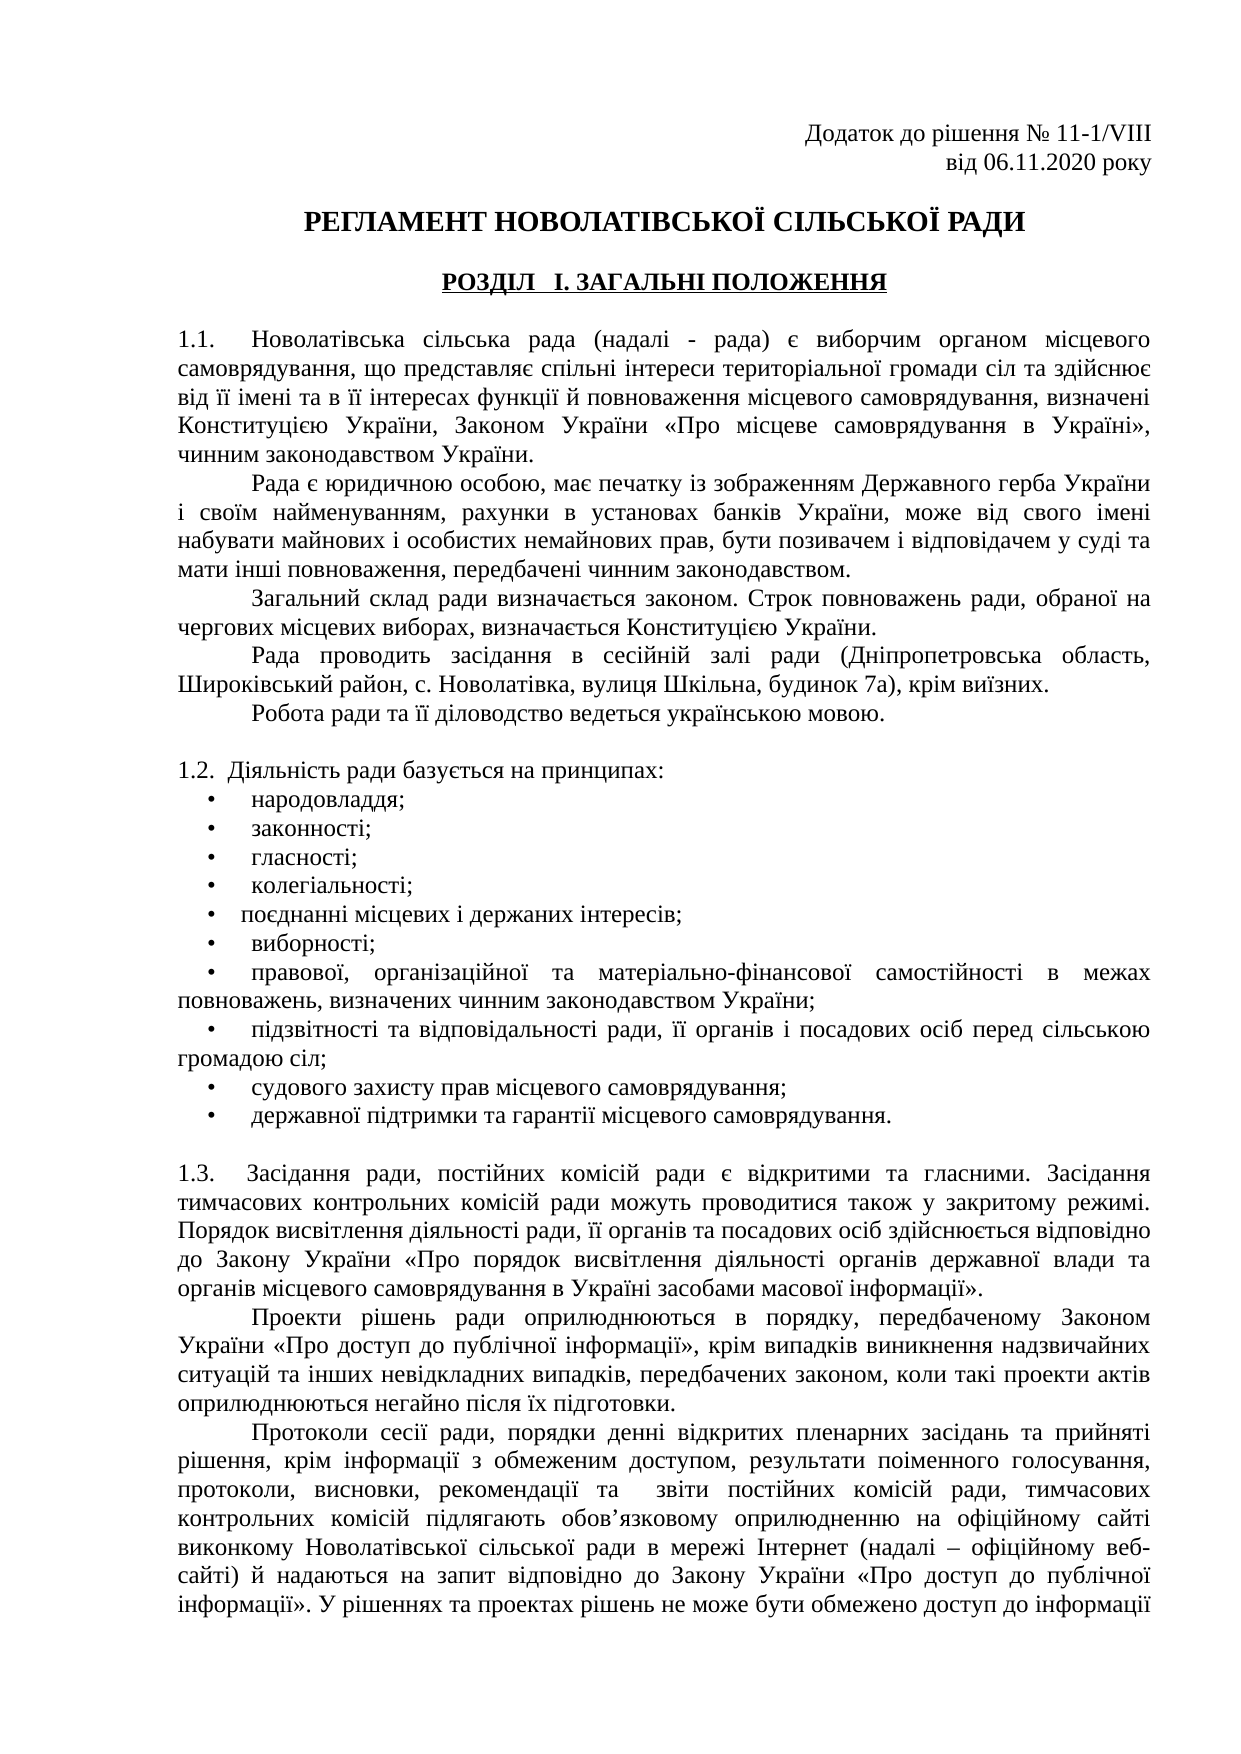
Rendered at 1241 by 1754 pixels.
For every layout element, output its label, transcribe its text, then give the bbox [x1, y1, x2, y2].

list Новолатівська сільська рада (надалі - рада) є виборчим органом місцевого самоврядування, що представляє спільні інтереси територіальної громади сіл та здійснює від її імені та в її інтересах функції й повноваження місцевого самоврядування, визначені Конституцією України, Законом України «Про місцеве самоврядування в Україні», чинним законодавством України. [177, 324, 1152, 468]
text • державної підтримки та гарантії місцевого самоврядування. [177, 1100, 1152, 1129]
text 1.2. Діяльність ради базується на принципах: [177, 755, 1152, 784]
subtitle РЕГЛАМЕНТ НОВОЛАТІВСЬКОЇ СІЛЬСЬКОЇ РАДИ [177, 204, 1152, 238]
text Додаток до рішення № 11-1/VIII [177, 118, 1152, 147]
text • законності; [177, 813, 1152, 842]
text • підзвітності та відповідальності ради, її органів і посадових осіб перед сільською громадою сіл; [177, 1014, 1152, 1072]
text від 06.11.2020 року [177, 147, 1152, 176]
text • правової, організаційної та матеріально-фінансової самостійності в межах повноважень, визначених чинним законодавством України; [177, 957, 1152, 1014]
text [177, 1417, 1152, 1618]
text Проекти рішень ради оприлюднюються в порядку, передбаченому Законом України «Про доступ до публічної інформації», крім випадків виникнення надзвичайних ситуацій та інших невідкладних випадків, передбачених законом, коли такі проекти актів оприлюднюються негайно після їх підготовки. [177, 1302, 1152, 1417]
text • виборності; [177, 928, 1152, 957]
text Рада проводить засідання в сесійній залі ради (Дніпропетровська область, Широківський район, с. Новолатівка, вулиця Шкільна, будинок 7а), крім виїзних. [177, 640, 1152, 698]
text Рада є юридичною особою, має печатку із зображенням Державного герба України і своїм найменуванням, рахунки в установах банків України, може від свого імені набувати майнових і особистих немайнових прав, бути позивачем і відповідачем у суді та мати інші повноваження, передбачені чинним законодавством. [177, 468, 1152, 583]
text Робота ради та її діловодство ведеться українською мовою. [177, 698, 1152, 727]
text 1.3. Засідання ради, постійних комісій ради є відкритими та гласними. Засідання тимчасових контрольних комісій ради можуть проводитися також у закритому режимі. Порядок висвітлення діяльності ради, її органів та посадових осіб здійснюється відповідно до Закону України «Про порядок висвітлення діяльності органів державної влади та органів місцевого самоврядування в Україні засобами масової інформації». [177, 1158, 1152, 1302]
text • колегіальності; [177, 870, 1152, 899]
text • судового захисту прав місцевого самоврядування; [177, 1072, 1152, 1100]
text • поєднанні місцевих і держаних інтересів; [177, 899, 1152, 928]
text • народовладдя; [177, 784, 1152, 813]
text Загальний склад ради визначається законом. Строк повноважень ради, обраної на чергових місцевих виборах, визначається Конституцією України. [177, 583, 1152, 640]
text • гласності; [177, 842, 1152, 870]
text РОЗДІЛ І. ЗАГАЛЬНІ ПОЛОЖЕННЯ [177, 267, 1152, 295]
